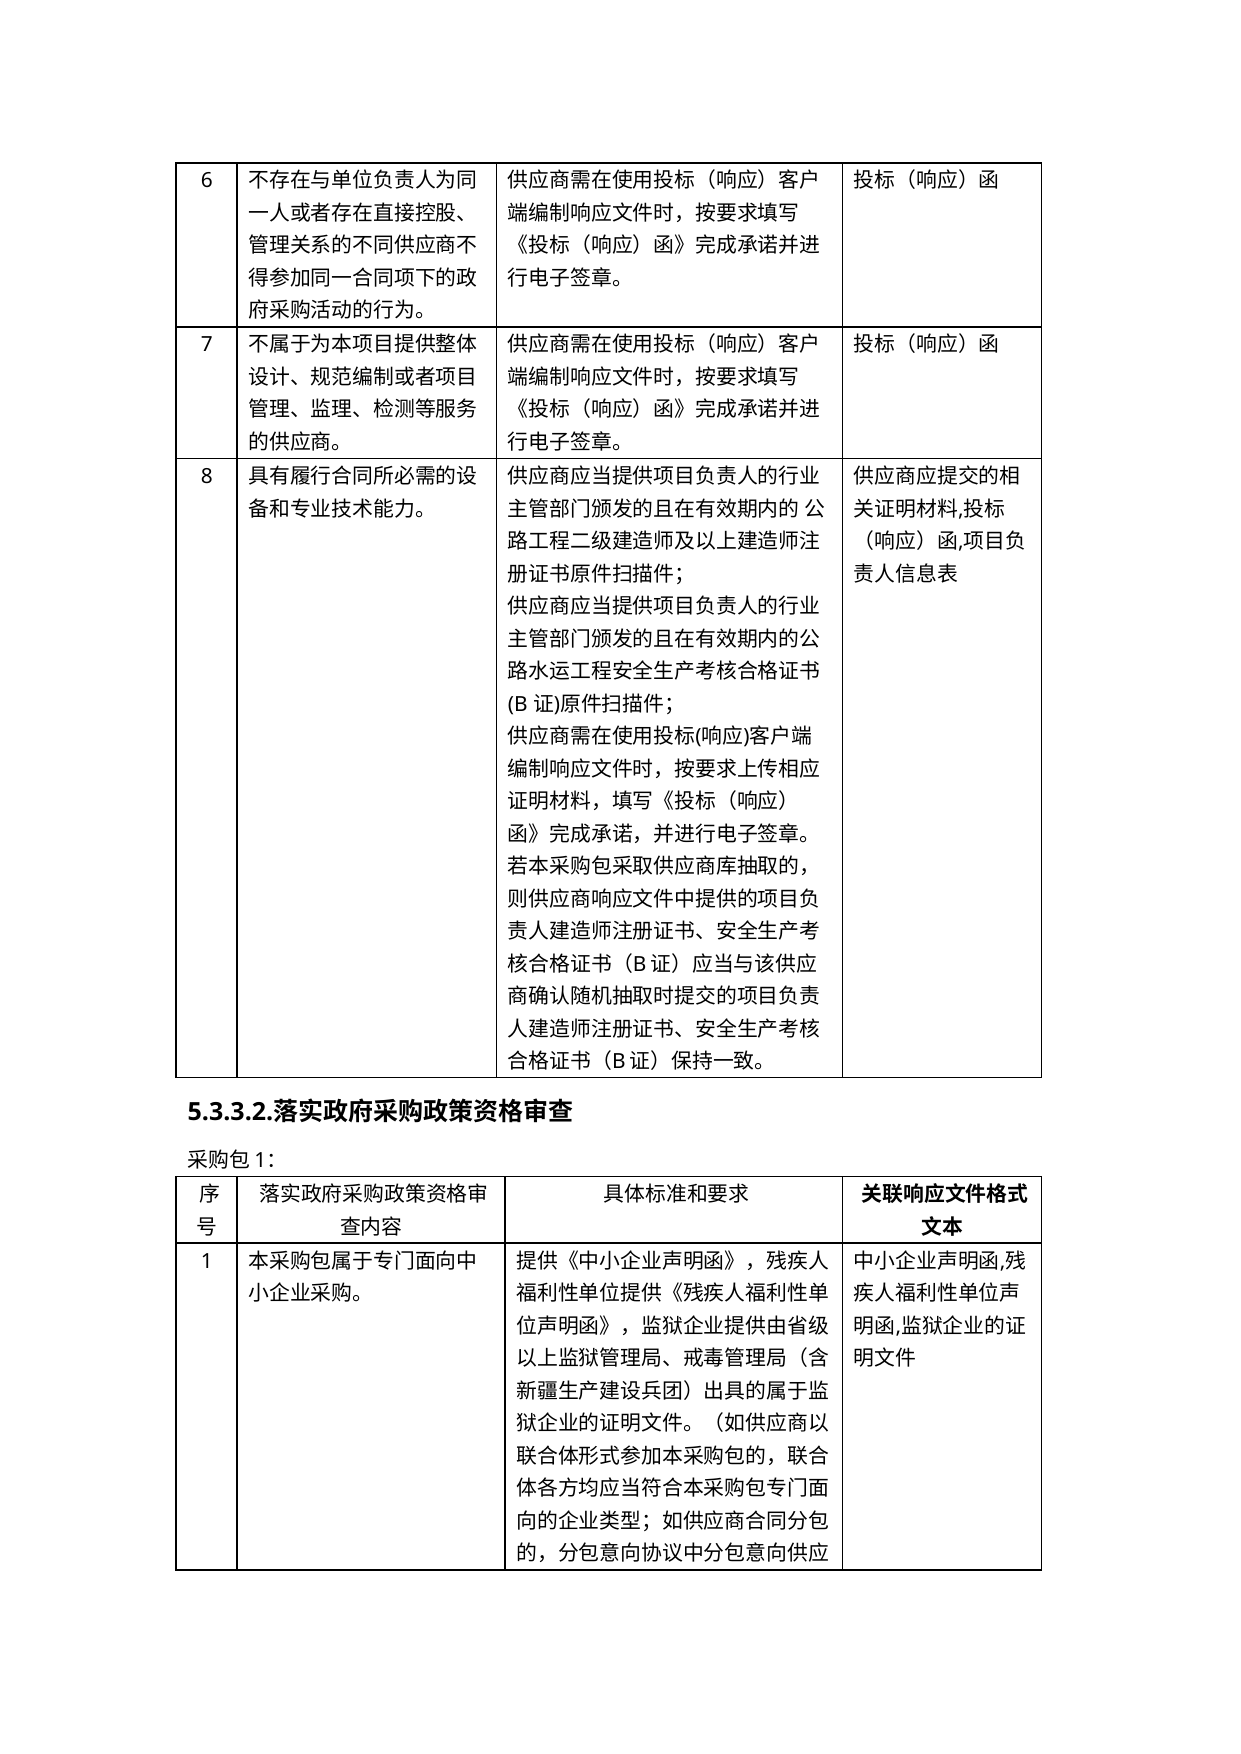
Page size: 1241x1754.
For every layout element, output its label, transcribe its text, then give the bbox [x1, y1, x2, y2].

table_cell 不存在与单位负责人为同一人或者存在直接控股、管理关系的不同供应商不得参加同一合同项下的政府采购活动的行为。 [238, 164, 496, 326]
table_cell 本采购包属于专门面向中小企业采购。 [238, 1244, 504, 1569]
table_header 序号 [177, 1177, 236, 1242]
table_cell 投标（响应）函 [843, 328, 1041, 458]
table_cell 具有履行合同所必需的设备和专业技术能力。 [238, 459, 496, 1077]
table_header 具体标准和要求 [506, 1177, 842, 1242]
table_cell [506, 1244, 842, 1569]
table_cell 供应商应当提供项目负责人的行业主管部门颁发的且在有效期内的 公路工程二级建造师及以上建造师注册证书原件扫描件； 供应商应当提供项目负责人的行业主管部门颁发的且在有效期内的公路水运工程安全生产考核合格证书 (B 证)原件扫描件； 供应商需在使用投标(响应)客户端编制响应文件时，按要求上传相应证明材料，填写《投标（响应）函》完成承诺，并进行电子签章。 若本采购包采取供应商库抽取的，则供应商响应文件中提供的项目负责人建造师注册证书、安全生产考核合格证书（B证）应当与该供应商确认随机抽取时提交的项目负责人建造师注册证书、安全生产考核合格证书（B证）保持一致。 [497, 459, 842, 1077]
table_cell 1 [177, 1244, 236, 1569]
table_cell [497, 328, 842, 458]
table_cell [497, 164, 842, 326]
table_cell 不属于为本项目提供整体设计、规范编制或者项目管理、监理、检测等服务的供应商。 [238, 328, 496, 458]
text 5.3.3.2.落实政府采购政策资格审查 [187, 1078, 1053, 1143]
table_cell 8 [177, 459, 236, 1077]
table_header 落实政府采购政策资格审查内容 [238, 1177, 504, 1242]
table_header 关联响应文件格式文本 [843, 1177, 1041, 1242]
table_cell 6 [177, 164, 236, 326]
text 采购包1： [187, 1143, 1053, 1176]
table_cell 供应商应提交的相关证明材料,投标（响应）函,项目负责人信息表 [843, 459, 1041, 1077]
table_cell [843, 1244, 1041, 1569]
table_cell 7 [177, 328, 236, 458]
table_cell 投标（响应）函 [843, 164, 1041, 326]
